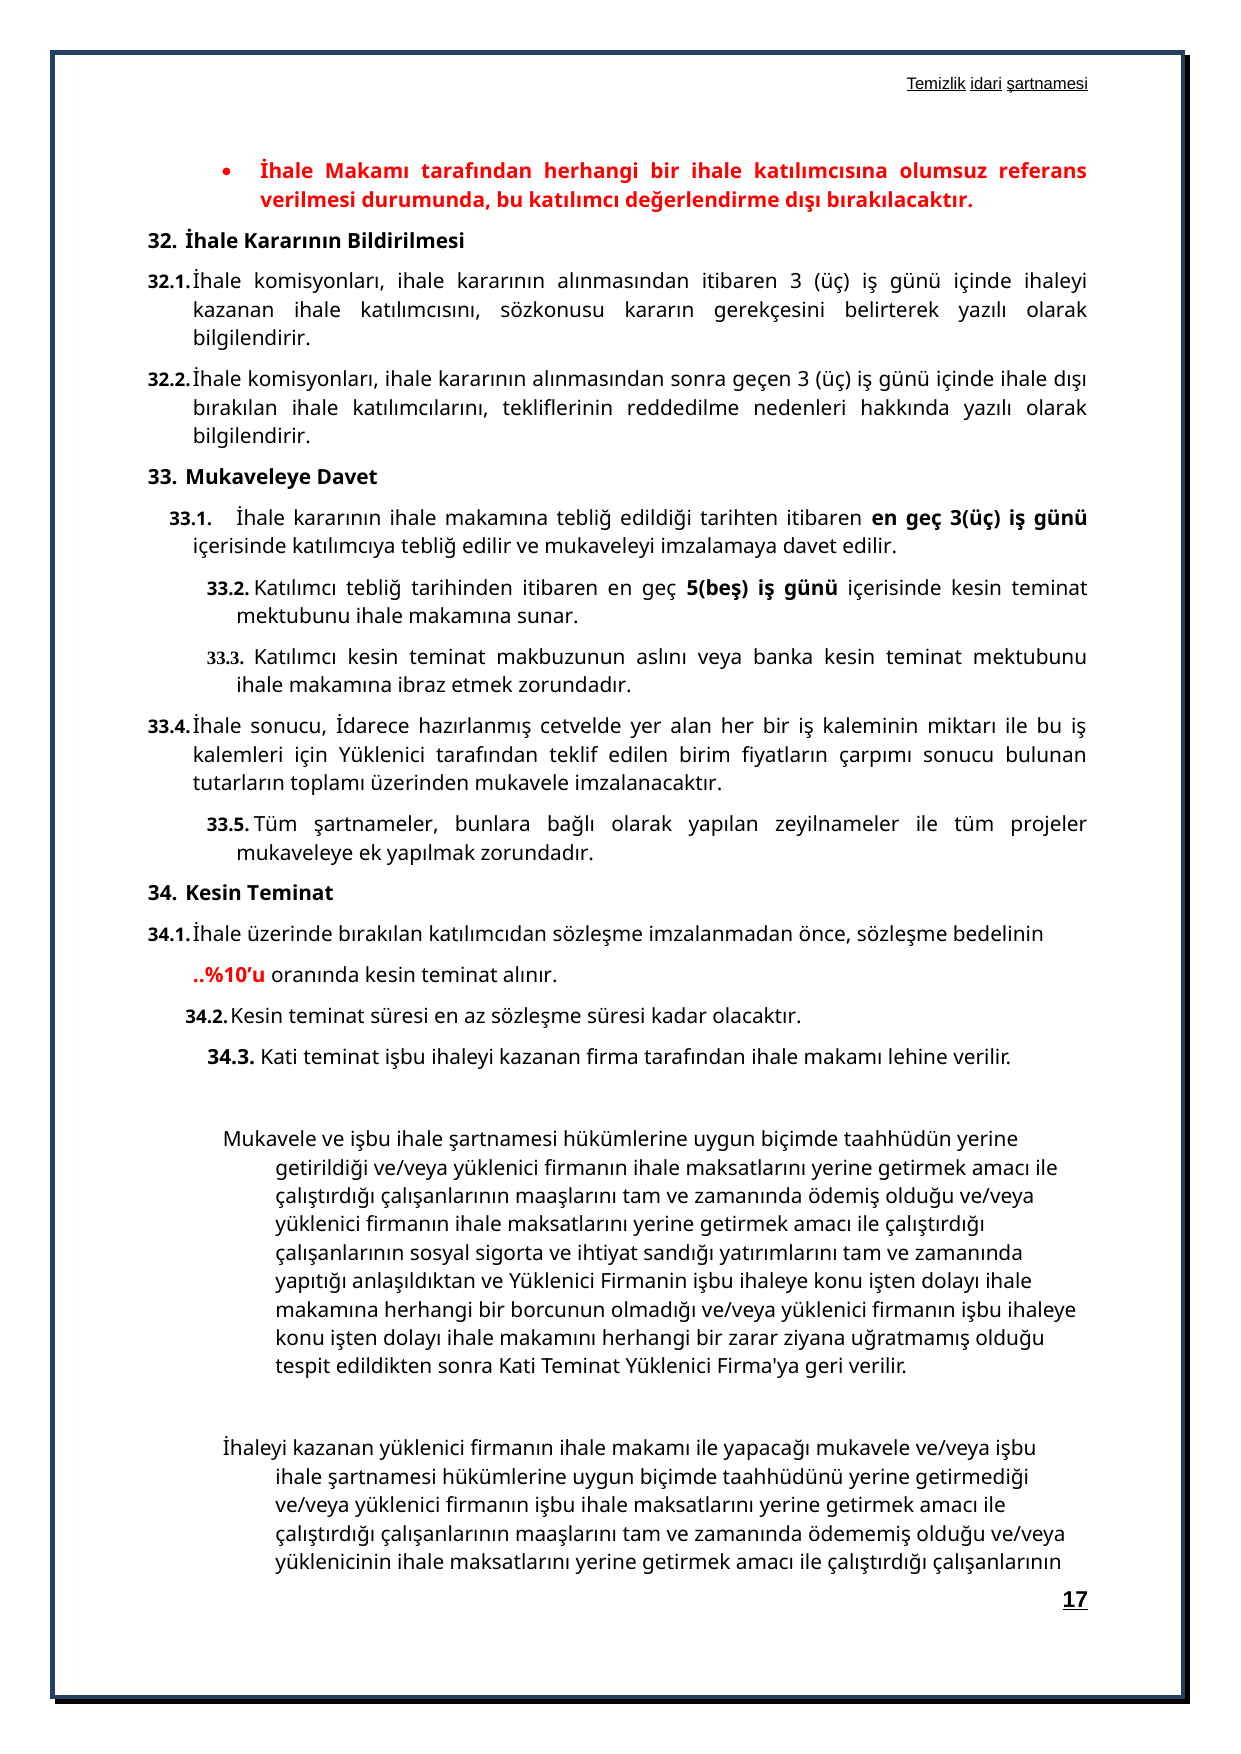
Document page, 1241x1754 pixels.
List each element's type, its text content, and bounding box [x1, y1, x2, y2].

text Mukavele ve işbu ihale şartnamesi hükümlerine uygun biçimde taahhüdün yerine getirildiği ve/veya yüklenici firmanın ihale maksatlarını yerine getirmek amacı ile çalıştırdığı çalışanlarının maaşlarını tam ve zamanında ödemiş olduğu ve/veya yüklenici firmanın ihale maksatlarını yerine getirmek amacı ile çalıştırdığı çalışanlarının sosyal sigorta ve ihtiyat sandığı yatırımlarını tam ve zamanında yapıtığı anlaşıldıktan ve Yüklenici Firmanin işbu ihaleye konu işten dolayı ihale makamına herhangi bir borcunun olmadığı ve/veya yüklenici firmanın işbu ihaleye konu işten dolayı ihale makamını herhangi bir zarar ziyana uğratmamış olduğu tespit edildikten sonra Kati Teminat Yüklenici Firma'ya geri verilir. [223, 1124, 1088, 1380]
list İhale üzerinde bırakılan katılımcıdan sözleşme imzalanmadan önce, sözleşme bedelinin [148, 919, 1088, 948]
text ..%10’u oranında kesin teminat alınır. [193, 960, 1088, 989]
list Katılımcı kesin teminat makbuzunun aslını veya banka kesin teminat mektubunu ihale makamına ibraz etmek zorundadır. [207, 642, 1088, 699]
list Kesin teminat süresi en az sözleşme süresi kadar olacaktır. [185, 1001, 1088, 1030]
list İhale sonucu, İdarece hazırlanmış cetvelde yer alan her bir iş kaleminin miktarı ile bu iş kalemleri için Yüklenici tarafından teklif edilen birim fiyatların çarpımı sonucu bulunan tutarların toplamı üzerinden mukavele imzalanacaktır. [148, 711, 1088, 797]
text 34.3. Kati teminat işbu ihaleyi kazanan firma tarafından ihale makamı lehine verilir. [148, 1042, 1088, 1071]
list İhale komisyonları, ihale kararının alınmasından itibaren 3 (üç) iş günü içinde ihaleyi kazanan ihale katılımcısını, sözkonusu kararın gerekçesini belirterek yazılı olarak bilgilendirir. [148, 267, 1088, 352]
list Tüm şartnameler, bunlara bağlı olarak yapılan zeyilnameler ile tüm projeler mukaveleye ek yapılmak zorundadır. [207, 809, 1088, 866]
list Kesin Teminat [148, 878, 1088, 907]
list İhale komisyonları, ihale kararının alınmasından sonra geçen 3 (üç) iş günü içinde ihale dışı bırakılan ihale katılımcılarını, tekliflerinin reddedilme nedenleri hakkında yazılı olarak bilgilendirir. [148, 364, 1088, 450]
list Mukaveleye Davet [148, 462, 1088, 491]
list İhale Kararının Bildirilmesi [148, 226, 1088, 254]
list İhale kararının ihale makamına tebliğ edildiği tarihten itibaren en geç 3(üç) iş günü içerisinde katılımcıya tebliğ edilir ve mukaveleyi imzalamaya davet edilir. [169, 503, 1088, 560]
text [223, 1433, 1088, 1576]
list İhale Makamı tarafından herhangi bir ihale katılımcısına olumsuz referans verilmesi durumunda, bu katılımcı değerlendirme dışı bırakılacaktır. [223, 156, 1088, 213]
list Katılımcı tebliğ tarihinden itibaren en geç 5(beş) iş günü içerisinde kesin teminat mektubunu ihale makamına sunar. [207, 573, 1088, 629]
